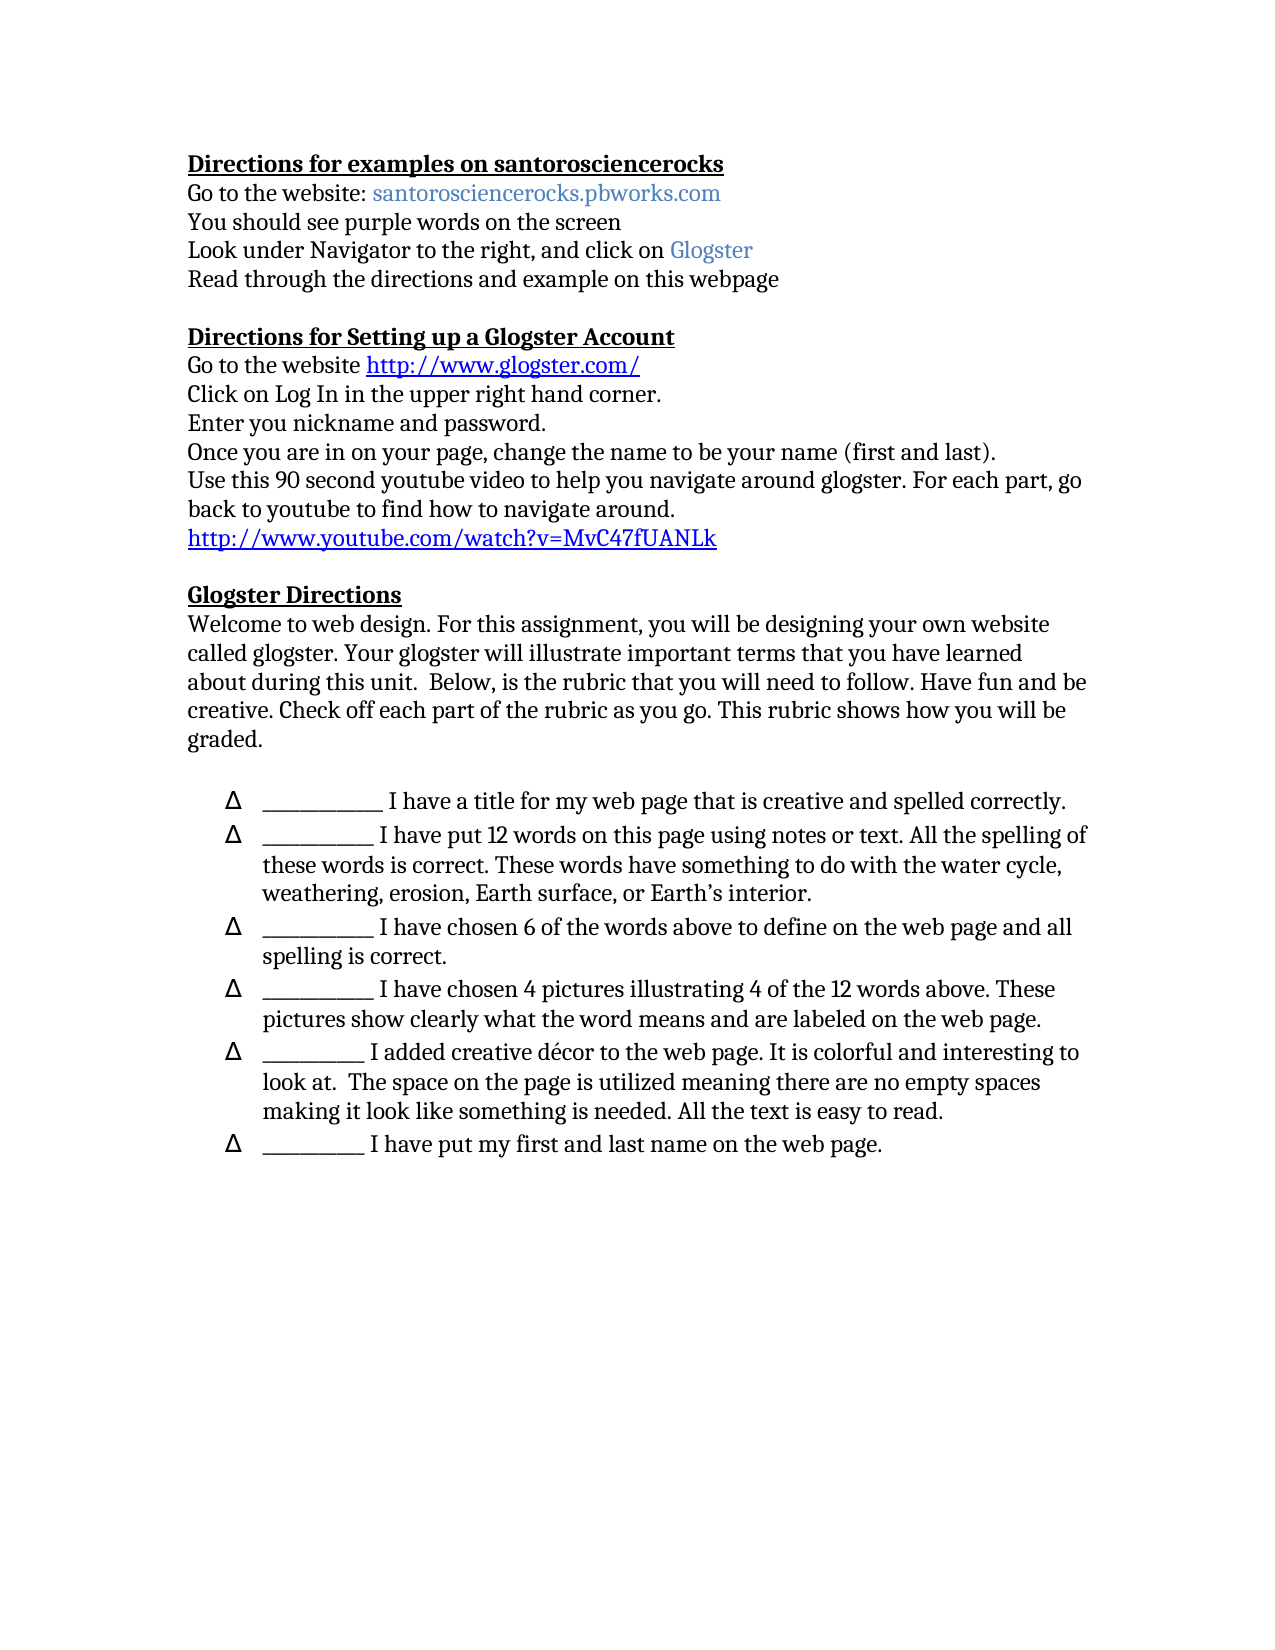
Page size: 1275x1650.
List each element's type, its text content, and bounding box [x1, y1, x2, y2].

list ____________ I have put 12 words on this page using notes or text. All the spelling of these words is correct. These words have something to do with the water cycle, weathering, erosion, Earth surface, or Earth’s interior. [225, 817, 1087, 908]
text Go to the website http://www.glogster.com/ [187, 351, 1087, 380]
text Glogster Directions [187, 581, 1087, 610]
list ____________ I have chosen 6 of the words above to define on the web page and all spelling is correct. [225, 908, 1087, 971]
text Directions for examples on santorosciencerocks [187, 150, 1087, 179]
text Look under Navigator to the right, and click on Glogster [187, 236, 1087, 265]
text http://www.youtube.com/watch?v=MvC47fUANLk [187, 524, 1087, 552]
list _____________ I have a title for my web page that is creative and spelled correctly. [225, 782, 1087, 817]
text Click on Log In in the upper right hand corner. [187, 380, 1087, 409]
text Directions for Setting up a Glogster Account [187, 322, 1087, 351]
list ____________ I have chosen 4 pictures illustrating 4 of the 12 words above. These pictures show clearly what the word means and are labeled on the web page. [225, 971, 1087, 1034]
text Use this 90 second youtube video to help you navigate around glogster. For each part, go back to youtube to find how to navigate around. [187, 466, 1087, 524]
list ___________ I added creative décor to the web page. It is colorful and interesting to look at. The space on the page is utilized meaning there are no empty spaces making it look like something is needed. All the text is easy to read. [225, 1034, 1087, 1125]
text Once you are in on your page, change the name to be your name (first and last). [187, 437, 1087, 466]
list ___________ I have put my first and last name on the web page. [225, 1125, 1087, 1159]
text Read through the directions and example on this webpage [187, 265, 1087, 294]
text You should see purple words on the screen [187, 207, 1087, 236]
text Enter you nickname and password. [187, 409, 1087, 437]
text Welcome to web design. For this assignment, you will be designing your own website called glogster. Your glogster will illustrate important terms that you have learned about during this unit. Below, is the rubric that you will need to follow. Have fun and be creative. Check off each part of the rubric as you go. This rubric shows how you will be graded. [187, 610, 1087, 754]
text Go to the website: santorosciencerocks.pbworks.com [187, 179, 1087, 207]
